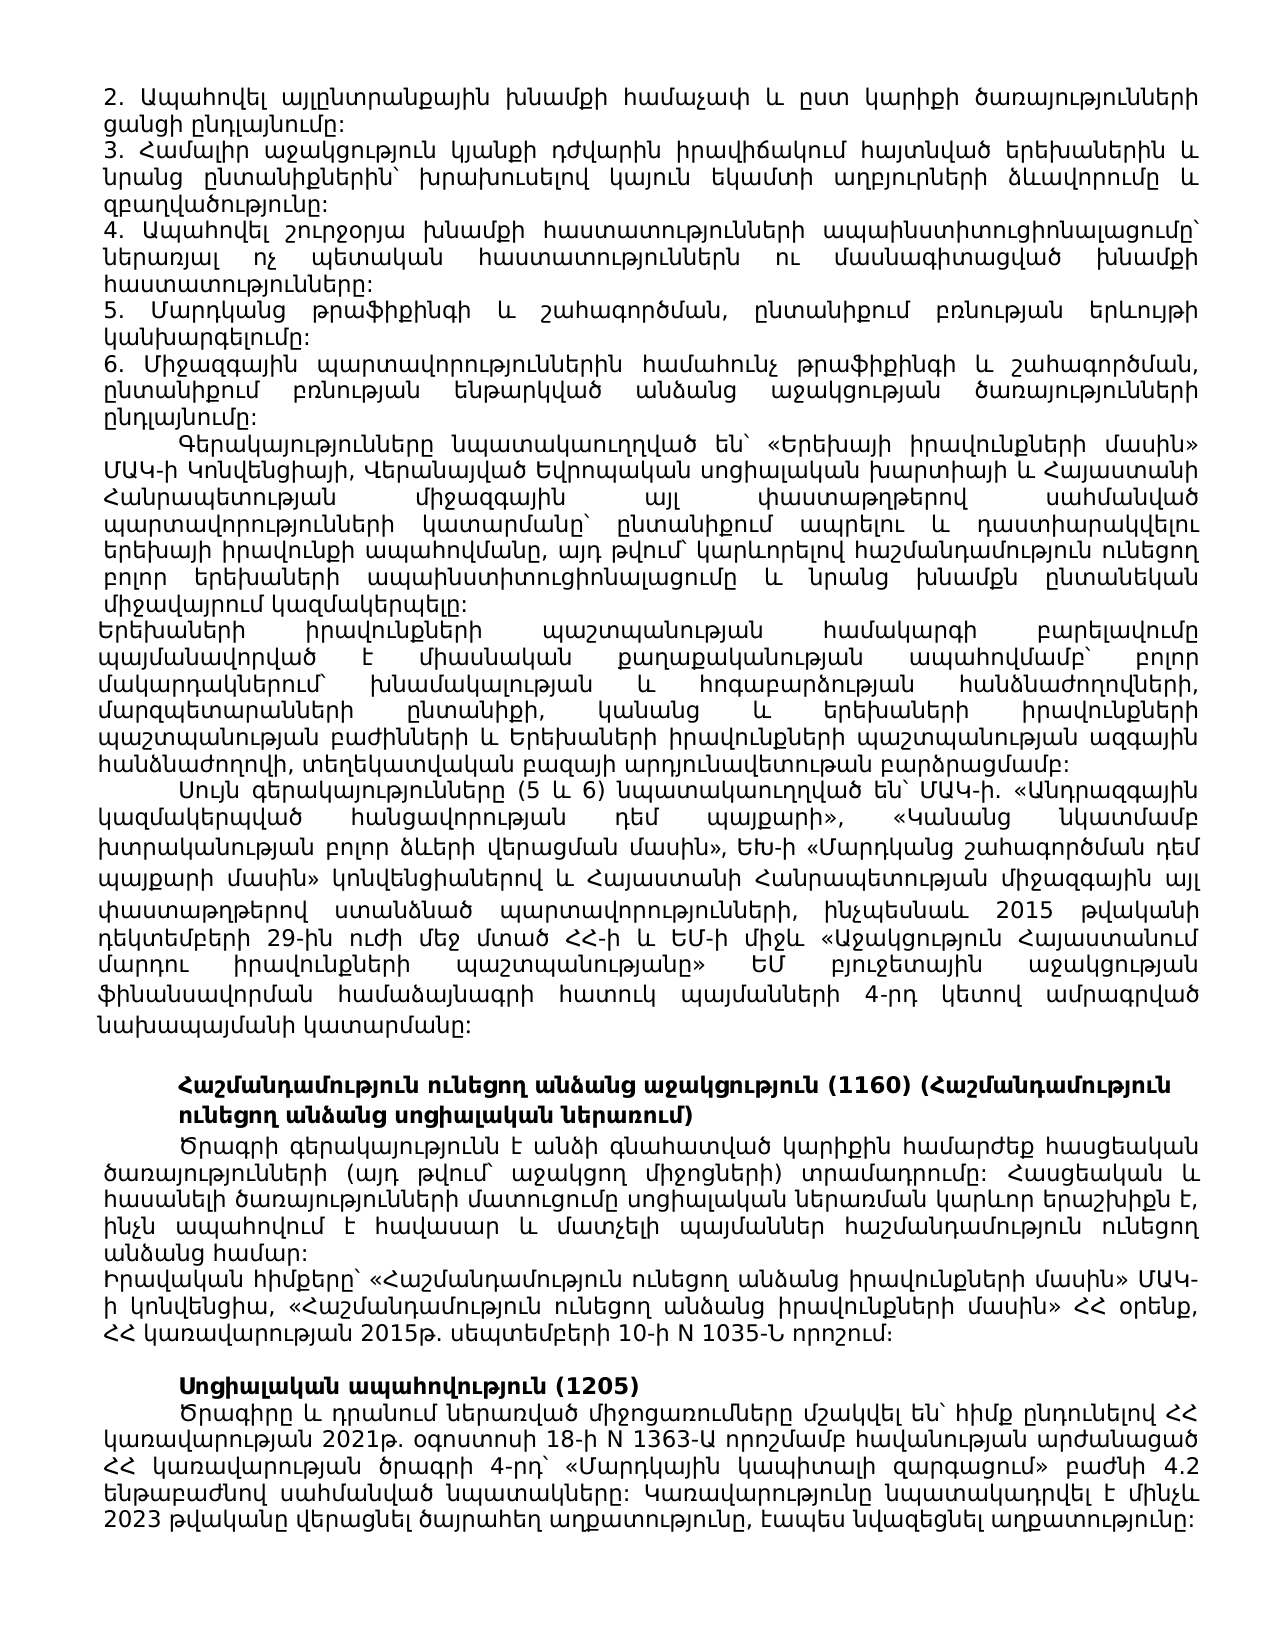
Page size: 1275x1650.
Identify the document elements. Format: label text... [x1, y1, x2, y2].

text Սոցիալական ապահովություն (1205) [97, 1373, 1200, 1400]
text 6. Միջազգային պարտավորություններին համահունչ թրաֆիքինգի և շահագործման, ընտանիքում բռնության ենթարկված անձանց աջակցության ծառայությունների ընդլայնումը: [103, 351, 1200, 431]
text Ծրագրի գերակայությունն է անձի գնահատված կարիքին համարժեք հասցեական ծառայությունների (այդ թվում՝ աջակցող միջոցների) տրամադրումը: Հասցեական և հասանելի ծառայությունների մատուցումը սոցիալական ներառման կարևոր երաշխիքն է, ինչն ապահովում է հավասար և մատչելի պայմաններ հաշմանդամություն ունեցող անձանց համար: [103, 1133, 1200, 1266]
text 2. Ապահովել այլընտրանքային խնամքի համաչափ և ըստ կարիքի ծառայությունների ցանցի ընդլայնումը: [103, 84, 1200, 138]
text Իրավական հիմքերը՝ «Հաշմանդամություն ունեցող անձանց իրավունքների մասին» ՄԱԿ-ի կոնվենցիա, «Հաշմանդամություն ունեցող անձանց իրավունքների մասին» ՀՀ օրենք, ՀՀ կառավարության 2015թ. սեպտեմբերի 10-ի N 1035-Ն որոշում։ [103, 1266, 1200, 1346]
text Երեխաների իրավունքների պաշտպանության համակարգի բարելավումը պայմանավորված է միասնական քաղաքականության ապահովմամբ՝ բոլոր մակարդակներում՝ խնամակալության և հոգաբարձության հանձնաժողովների, մարզպետարանների ընտանիքի, կանանց և երեխաների իրավունքների պաշտպանության բաժինների և Երեխաների իրավունքների պաշտպանության ազգային հանձնաժողովի, տեղեկատվական բազայի արդյունավետութան բարձրացմամբ: [97, 618, 1200, 778]
text Հաշմանդամություն ունեցող անձանց աջակցություն (1160) (Հաշմանդամություն ունեցող անձանց սոցիալական ներառում) [178, 1072, 1200, 1129]
text Գերակայությունները նպատակաուղղված են՝ «Երեխայի իրավունքների մասին» ՄԱԿ-ի Կոնվենցիայի, Վերանայված Եվրոպական սոցիալական խարտիայի և Հայաստանի Հանրապետության միջազգային այլ փաստաթղթերով սահմանված պարտավորությունների կատարմանը՝ ընտանիքում ապրելու և դաստիարակվելու երեխայի իրավունքի ապահովմանը, այդ թվում՝ կարևորելով հաշմանդամություն ունեցող բոլոր երեխաների ապաինստիտուցիոնալացումը և նրանց խնամքն ընտանեկան միջավայրում կազմակերպելը: [103, 431, 1200, 618]
text 4. Ապահովել շուրջօրյա խնամքի հաստատությունների ապաինստիտուցիոնալացումը՝ ներառյալ ոչ պետական հաստատություններն ու մասնագիտացված խնամքի հաստատությունները: [103, 218, 1200, 298]
text Սույն գերակայությունները (5 և 6) նպատակաուղղված են՝ ՄԱԿ-ի. «Անդրազգային կազմակերպված հանցավորության դեմ պայքարի», «Կանանց նկատմամբ խտրականության բոլոր ձևերի վերացման մասին», ԵԽ-ի «Մարդկանց շահագործման դեմ պայքարի մասին» կոնվենցիաներով և Հայաստանի Հանրապետության միջազգային այլ փաստաթղթերով ստանձնած պարտավորությունների, ինչպեսնաև 2015 թվականի դեկտեմբերի 29-ին ուժի մեջ մտած ՀՀ-ի և ԵՄ-ի միջև «Աջակցություն Հայաստանում մարդու իրավունքների պաշտպանությանը» ԵՄ բյուջետային աջակցության ֆինանսավորման համաձայնագրի հատուկ պայմանների 4-րդ կետով ամրագրված նախապայմանի կատարմանը: [97, 778, 1200, 1041]
text 5. Մարդկանց թրաֆիքինգի և շահագործման, ընտանիքում բռնության երևույթի կանխարգելումը: [103, 298, 1200, 351]
text Ծրագիրը և դրանում ներառված միջոցառումները մշակվել են՝ հիմք ընդունելով ՀՀ կառավարության 2021թ. օգոստոսի 18-ի N 1363-Ա որոշմամբ հավանության արժանացած ՀՀ կառավարության ծրագրի 4-րդ՝ «Մարդկային կապիտալի զարգացում» բաժնի 4.2 ենթաբաժնով սահմանված նպատակները: Կառավարությունը նպատակադրվել է մինչև 2023 թվականը վերացնել ծայրահեղ աղքատությունը, էապես նվազեցնել աղքատությունը: [103, 1400, 1200, 1533]
text 3. Համալիր աջակցություն կյանքի դժվարին իրավիճակում հայտնված երեխաներին և նրանց ընտանիքներին՝ խրախուսելով կայուն եկամտի աղբյուրների ձևավորումը և զբաղվածությունը: [103, 138, 1200, 218]
